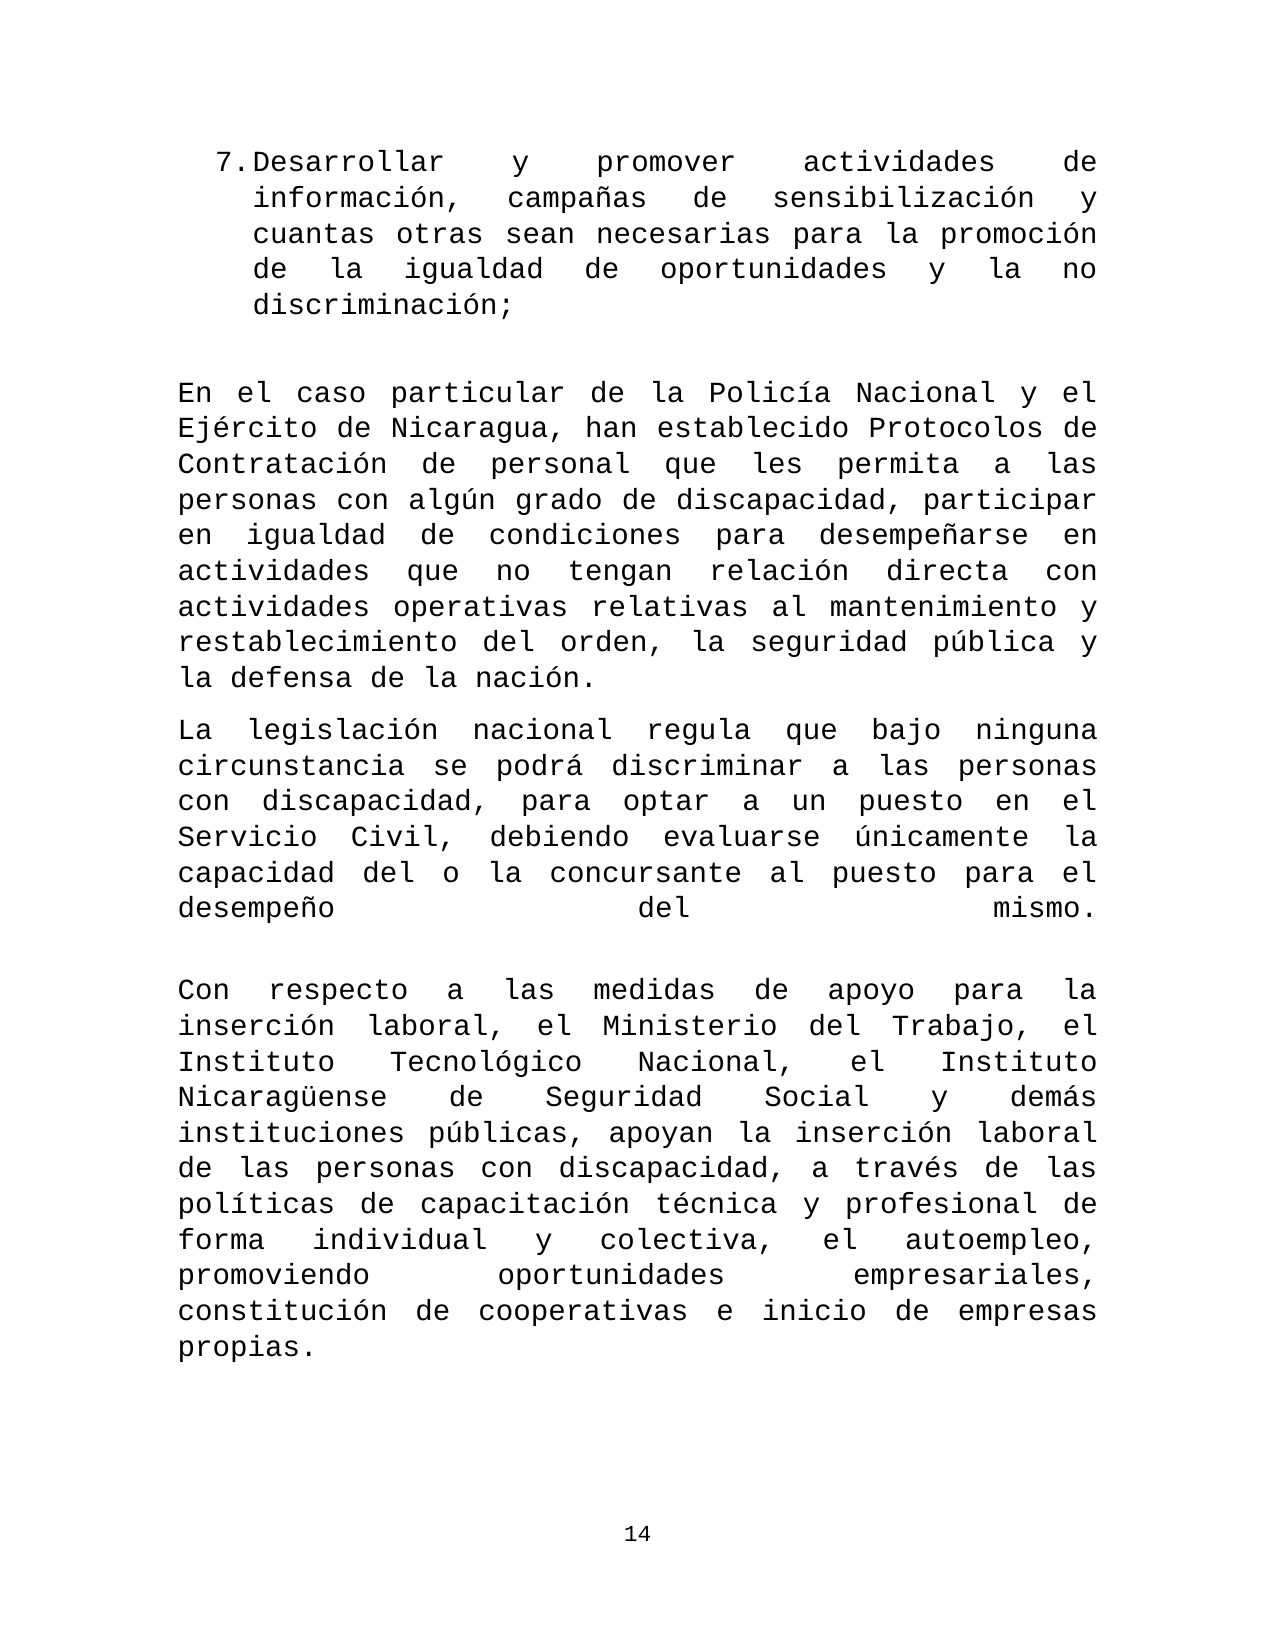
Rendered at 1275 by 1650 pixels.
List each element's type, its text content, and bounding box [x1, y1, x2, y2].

list Desarrollar y promover actividades de información, campañas de sensibilización y cuantas otras sean necesarias para la promoción de la igualdad de oportunidades y la no discriminación; [215, 148, 1098, 323]
text La legislación nacional regula que bajo ninguna circunstancia se podrá discriminar a las personas con discapacidad, para optar a un puesto en el Servicio Civil, debiendo evaluarse únicamente la capacidad del o la concursante al puesto para el desempeño del mismo. [177, 715, 1098, 957]
text Con respecto a las medidas de apoyo para la inserción laboral, el Ministerio del Trabajo, el Instituto Tecnológico Nacional, el Instituto Nicaragüense de Seguridad Social y demás instituciones públicas, apoyan la inserción laboral de las personas con discapacidad, a través de las políticas de capacitación técnica y profesional de forma individual y colectiva, el autoempleo, promoviendo oportunidades empresariales, constitución de cooperativas e inicio de empresas propias. [177, 976, 1098, 1365]
text En el caso particular de la Policía Nacional y el Ejército de Nicaragua, han establecido Protocolos de Contratación de personal que les permita a las personas con algún grado de discapacidad, participar en igualdad de condiciones para desempeñarse en actividades que no tengan relación directa con actividades operativas relativas al mantenimiento y restablecimiento del orden, la seguridad pública y la defensa de la nación. [177, 378, 1098, 696]
